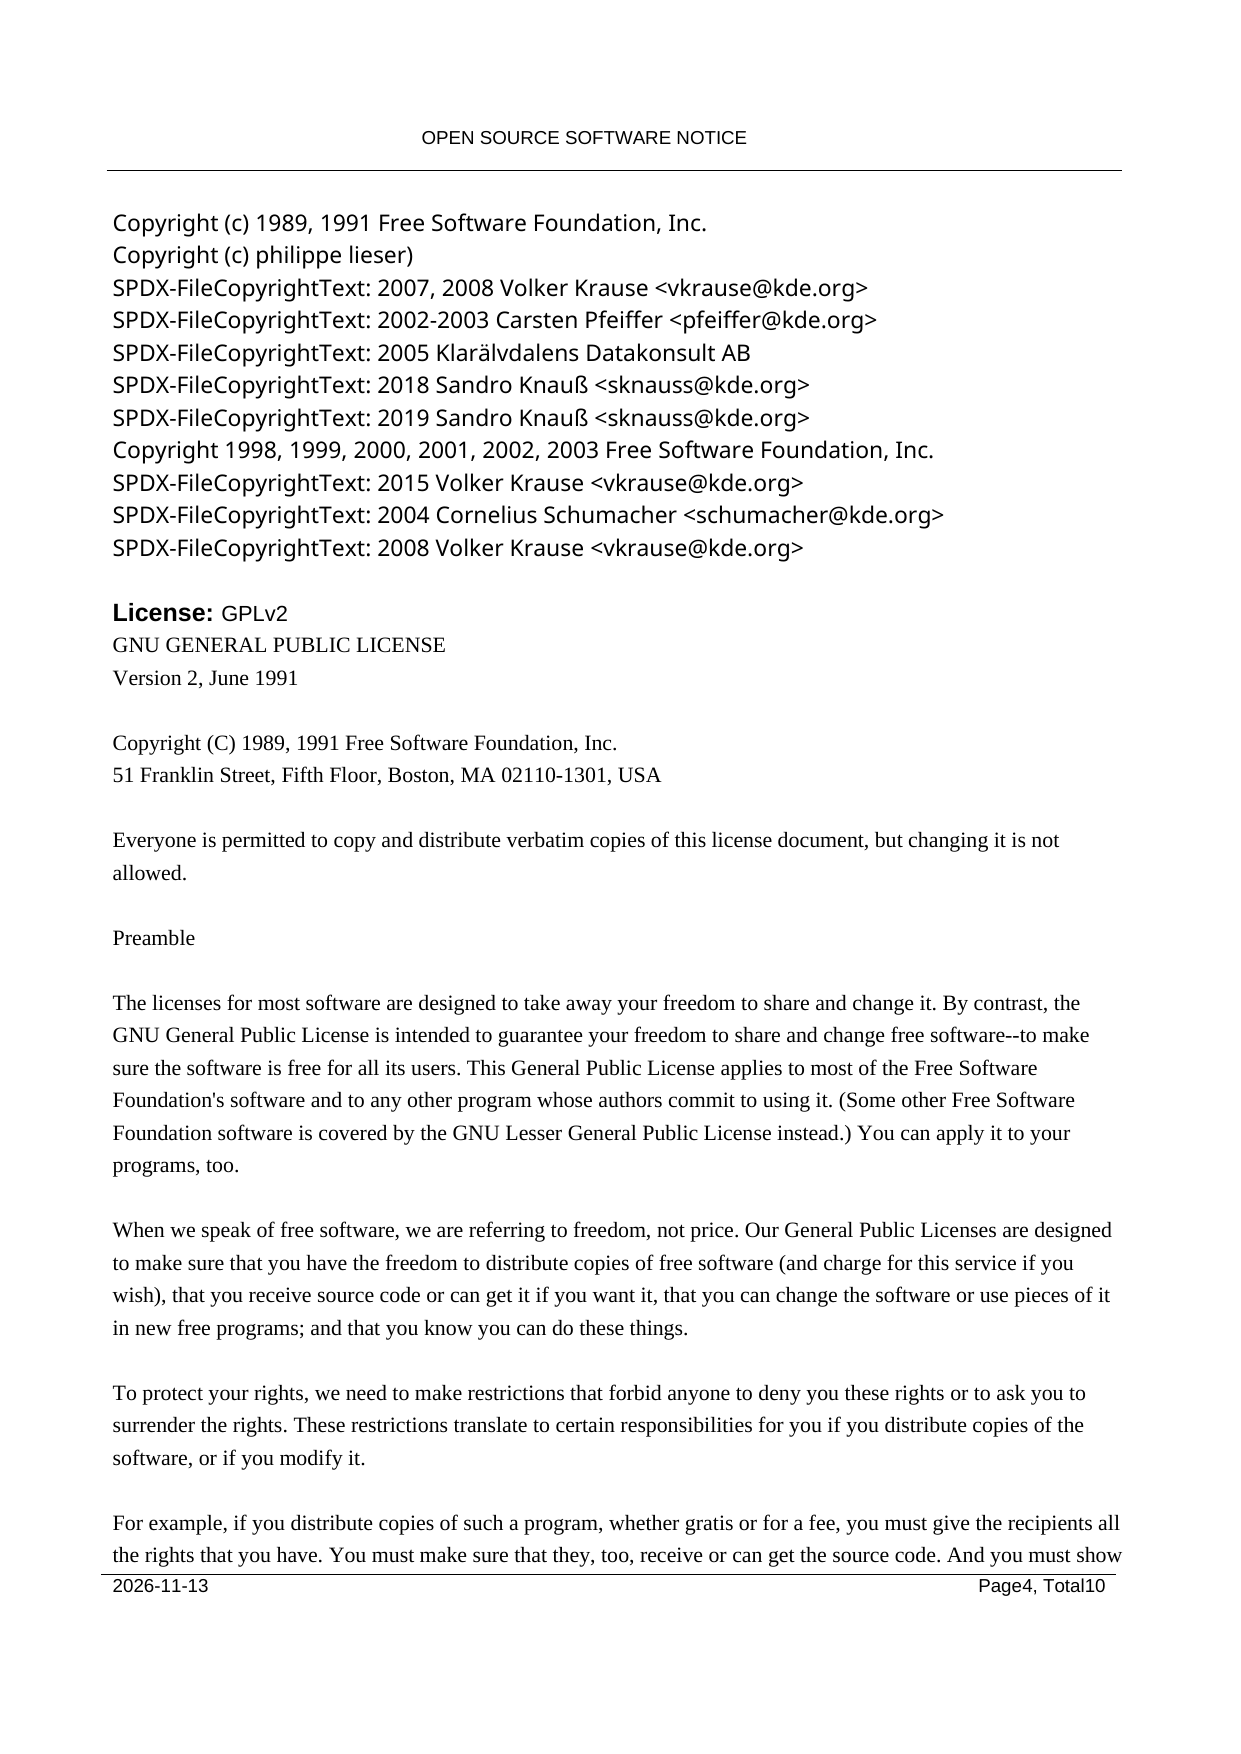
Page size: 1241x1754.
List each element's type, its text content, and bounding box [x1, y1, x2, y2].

text License: GPLv2 [112, 596, 1128, 629]
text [112, 206, 1128, 596]
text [112, 629, 1128, 1571]
